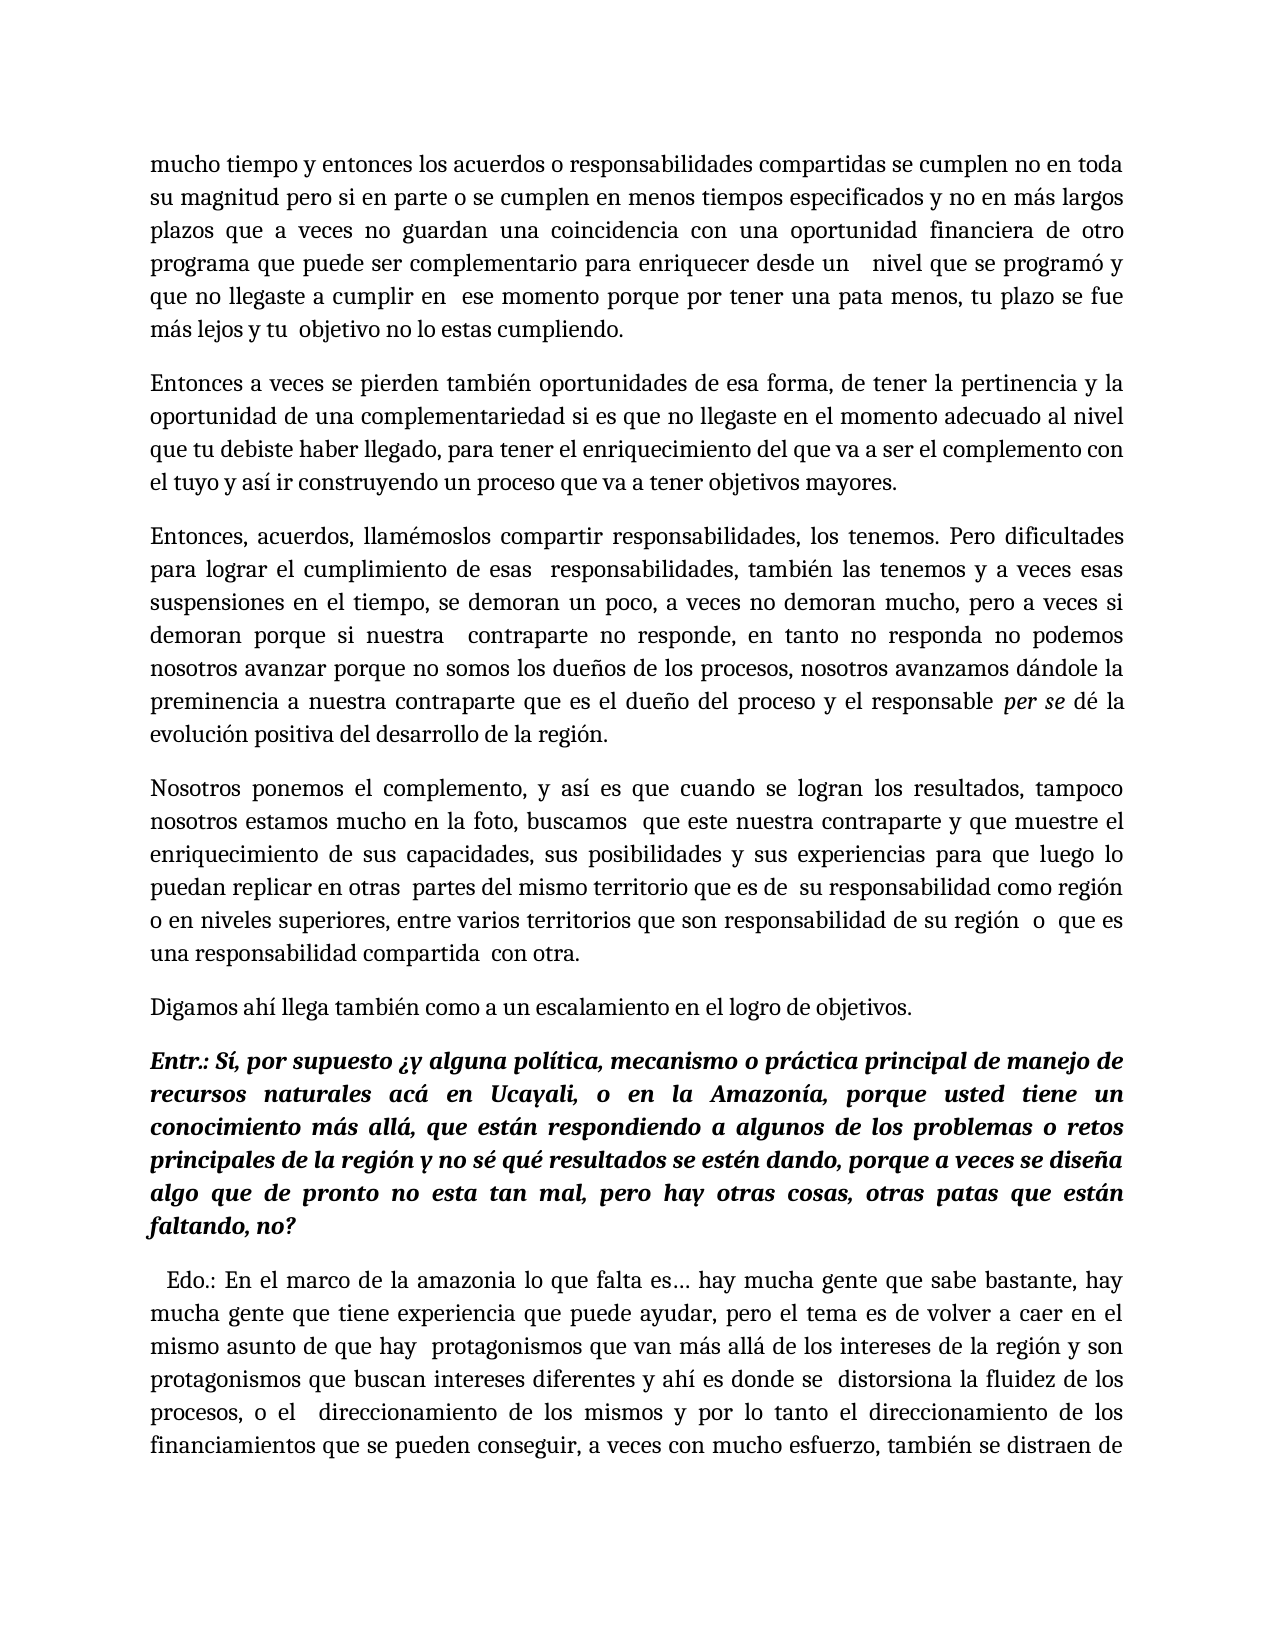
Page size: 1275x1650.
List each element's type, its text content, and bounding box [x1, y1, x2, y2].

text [150, 1266, 1125, 1459]
text Entonces a veces se pierden también oportunidades de esa forma, de tener la pertinencia y la oportunidad de una complementariedad si es que no llegaste en el momento adecuado al nivel que tu debiste haber llegado, para tener el enriquecimiento del que va a ser el complemento con el tuyo y así ir construyendo un proceso que va a tener objetivos mayores. [150, 369, 1125, 497]
text Digamos ahí llega también como a un escalamiento en el logro de objetivos. [150, 993, 1125, 1022]
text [150, 150, 1125, 344]
text Nosotros ponemos el complemento, y así es que cuando se logran los resultados, tampoco nosotros estamos mucho en la foto, buscamos que este nuestra contraparte y que muestre el enriquecimiento de sus capacidades, sus posibilidades y sus experiencias para que luego lo puedan replicar en otras partes del mismo territorio que es de su responsabilidad como región o en niveles superiores, entre varios territorios que son responsabilidad de su región o que es una responsabilidad compartida con otra. [150, 774, 1125, 968]
text Entonces, acuerdos, llamémoslos compartir responsabilidades, los tenemos. Pero dificultades para lograr el cumplimiento de esas responsabilidades, también las tenemos y a veces esas suspensiones en el tiempo, se demoran un poco, a veces no demoran mucho, pero a veces si demoran porque si nuestra contraparte no responde, en tanto no responda no podemos nosotros avanzar porque no somos los dueños de los procesos, nosotros avanzamos dándole la preminencia a nuestra contraparte que es el dueño del proceso y el responsable per se dé la evolución positiva del desarrollo de la región. [150, 522, 1125, 749]
text Entr.: Sí, por supuesto ¿y alguna política, mecanismo o práctica principal de manejo de recursos naturales acá en Ucayali, o en la Amazonía, porque usted tiene un conocimiento más allá, que están respondiendo a algunos de los problemas o retos principales de la región y no sé qué resultados se estén dando, porque a veces se diseña algo que de pronto no esta tan mal, pero hay otras cosas, otras patas que están faltando, no? [150, 1047, 1125, 1241]
